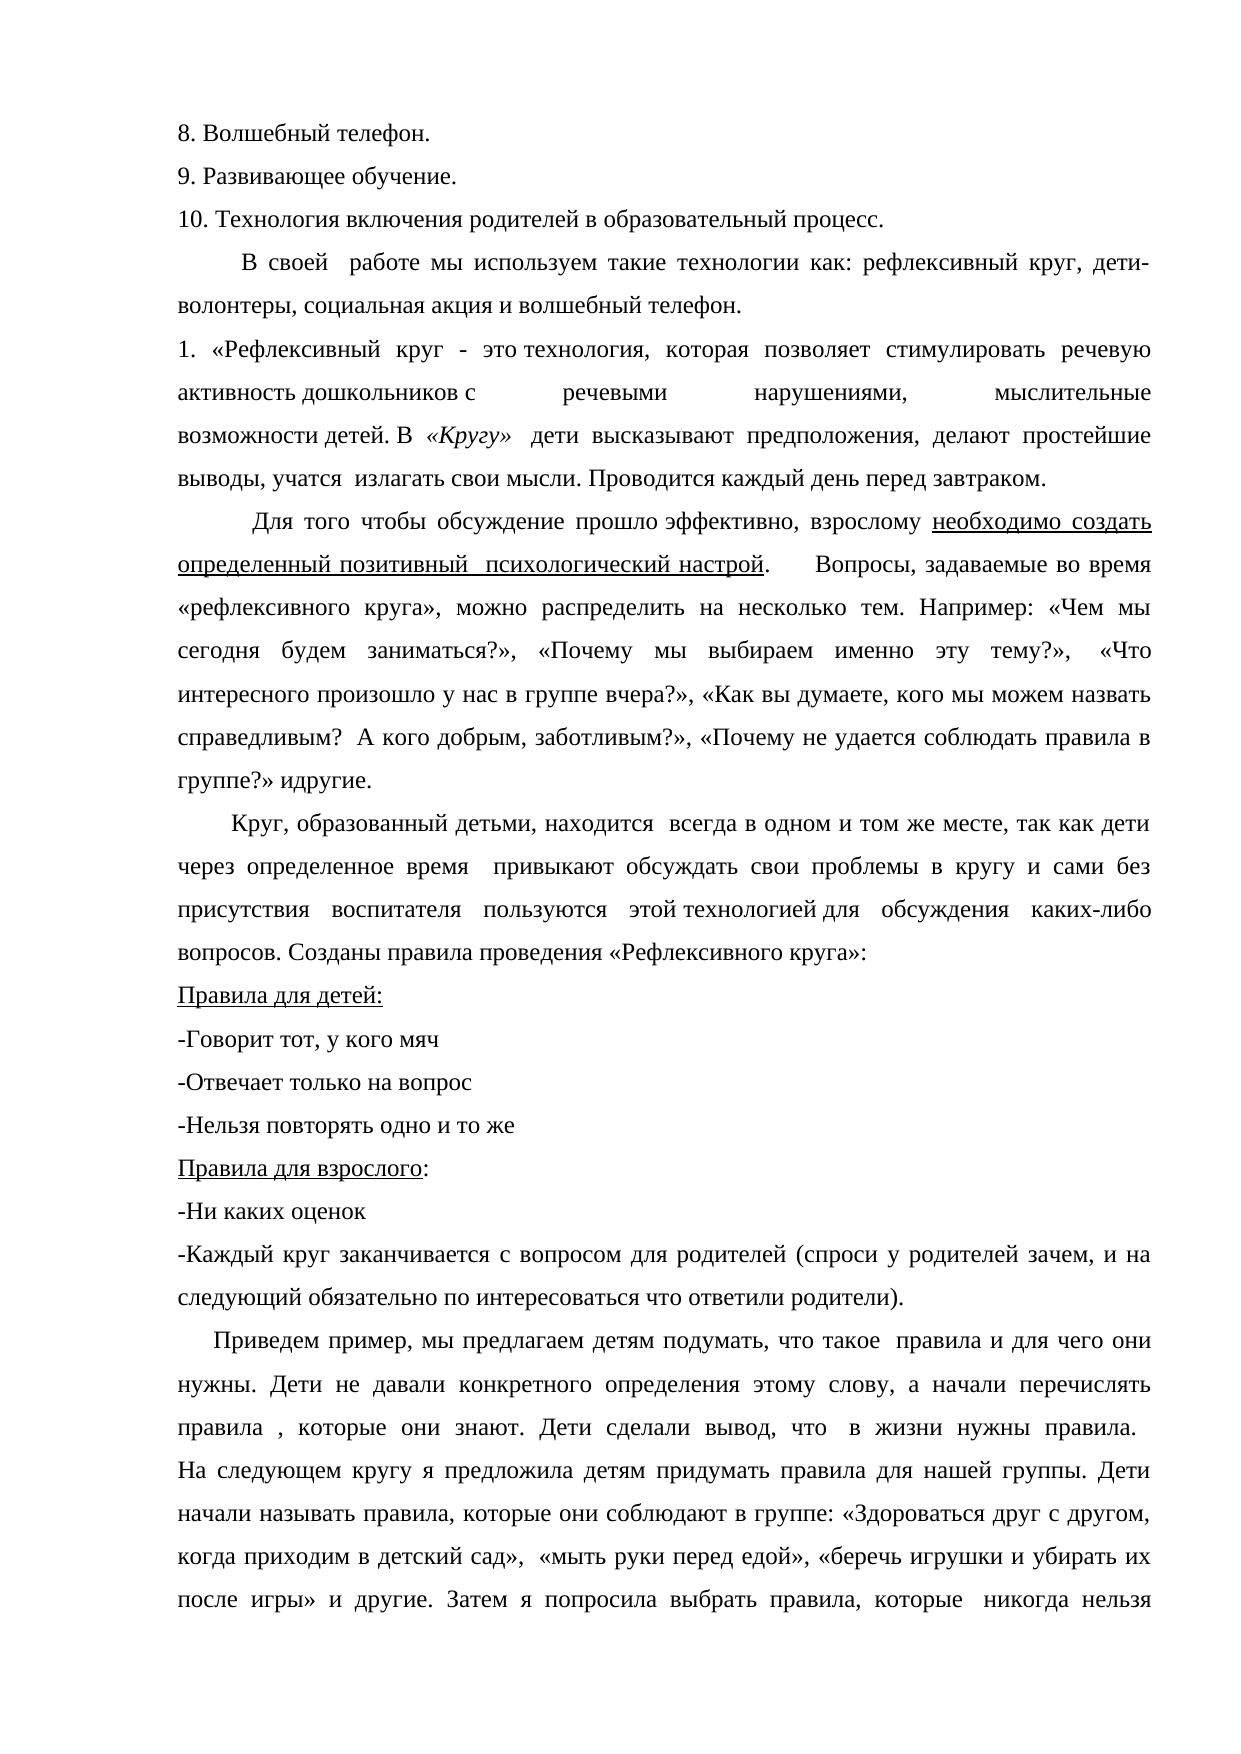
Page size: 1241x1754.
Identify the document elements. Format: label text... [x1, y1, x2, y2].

text Для того чтобы обсуждение прошло эффективно, взрослому необходимо создать определенный позитивный психологический настрой. Вопросы, задаваемые во время «рефлексивного круга», можно распределить на несколько тем. Например: «Чем мы сегодня будем заниматься?», «Почему мы выбираем именно эту тему?», «Что интересного произошло у нас в группе вчера?», «Как вы думаете, кого мы можем назвать справедливым? А кого добрым, заботливым?», «Почему не удается соблюдать правила в группе?» идругие. Круг, образованный детьми, находится всегда в одном и том же месте, так как дети через определенное время привыкают обсуждать свои проблемы в кругу и сами без присутствия воспитателя пользуются этой технологией для обсуждения каких-либо вопросов. Созданы правила проведения «Рефлексивного круга»: [177, 506, 1152, 966]
text -Отвечает только на вопрос [177, 1067, 1152, 1096]
text Правила для взрослого: [177, 1153, 1152, 1182]
text -Ни каких оценок [177, 1196, 1152, 1225]
text 1. «Рефлексивный круг - это технология, которая позволяет стимулировать речевую активность дошкольников с речевыми нарушениями, мыслительные возможности детей. В «Кругу» дети высказывают предположения, делают простейшие выводы, учатся излагать свои мысли. Проводится каждый день перед завтраком. [177, 334, 1152, 492]
text В своей работе мы используем такие технологии как: рефлексивный круг, дети-волонтеры, социальная акция и волшебный телефон. [177, 247, 1152, 319]
text 9. Развивающее обучение. [177, 161, 1152, 190]
text -Нельзя повторять одно и то же [177, 1110, 1152, 1139]
text 10. Технология включения родителей в образовательный процесс. [177, 204, 1152, 233]
text Правила для детей: [177, 981, 1152, 1009]
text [177, 1326, 1152, 1613]
text 8. Волшебный телефон. [177, 118, 1152, 147]
text -Каждый круг заканчивается с вопросом для родителей (спроси у родителей зачем, и на следующий обязательно по интересоваться что ответили родители). [177, 1239, 1152, 1311]
text -Говорит тот, у кого мяч [177, 1024, 1152, 1052]
